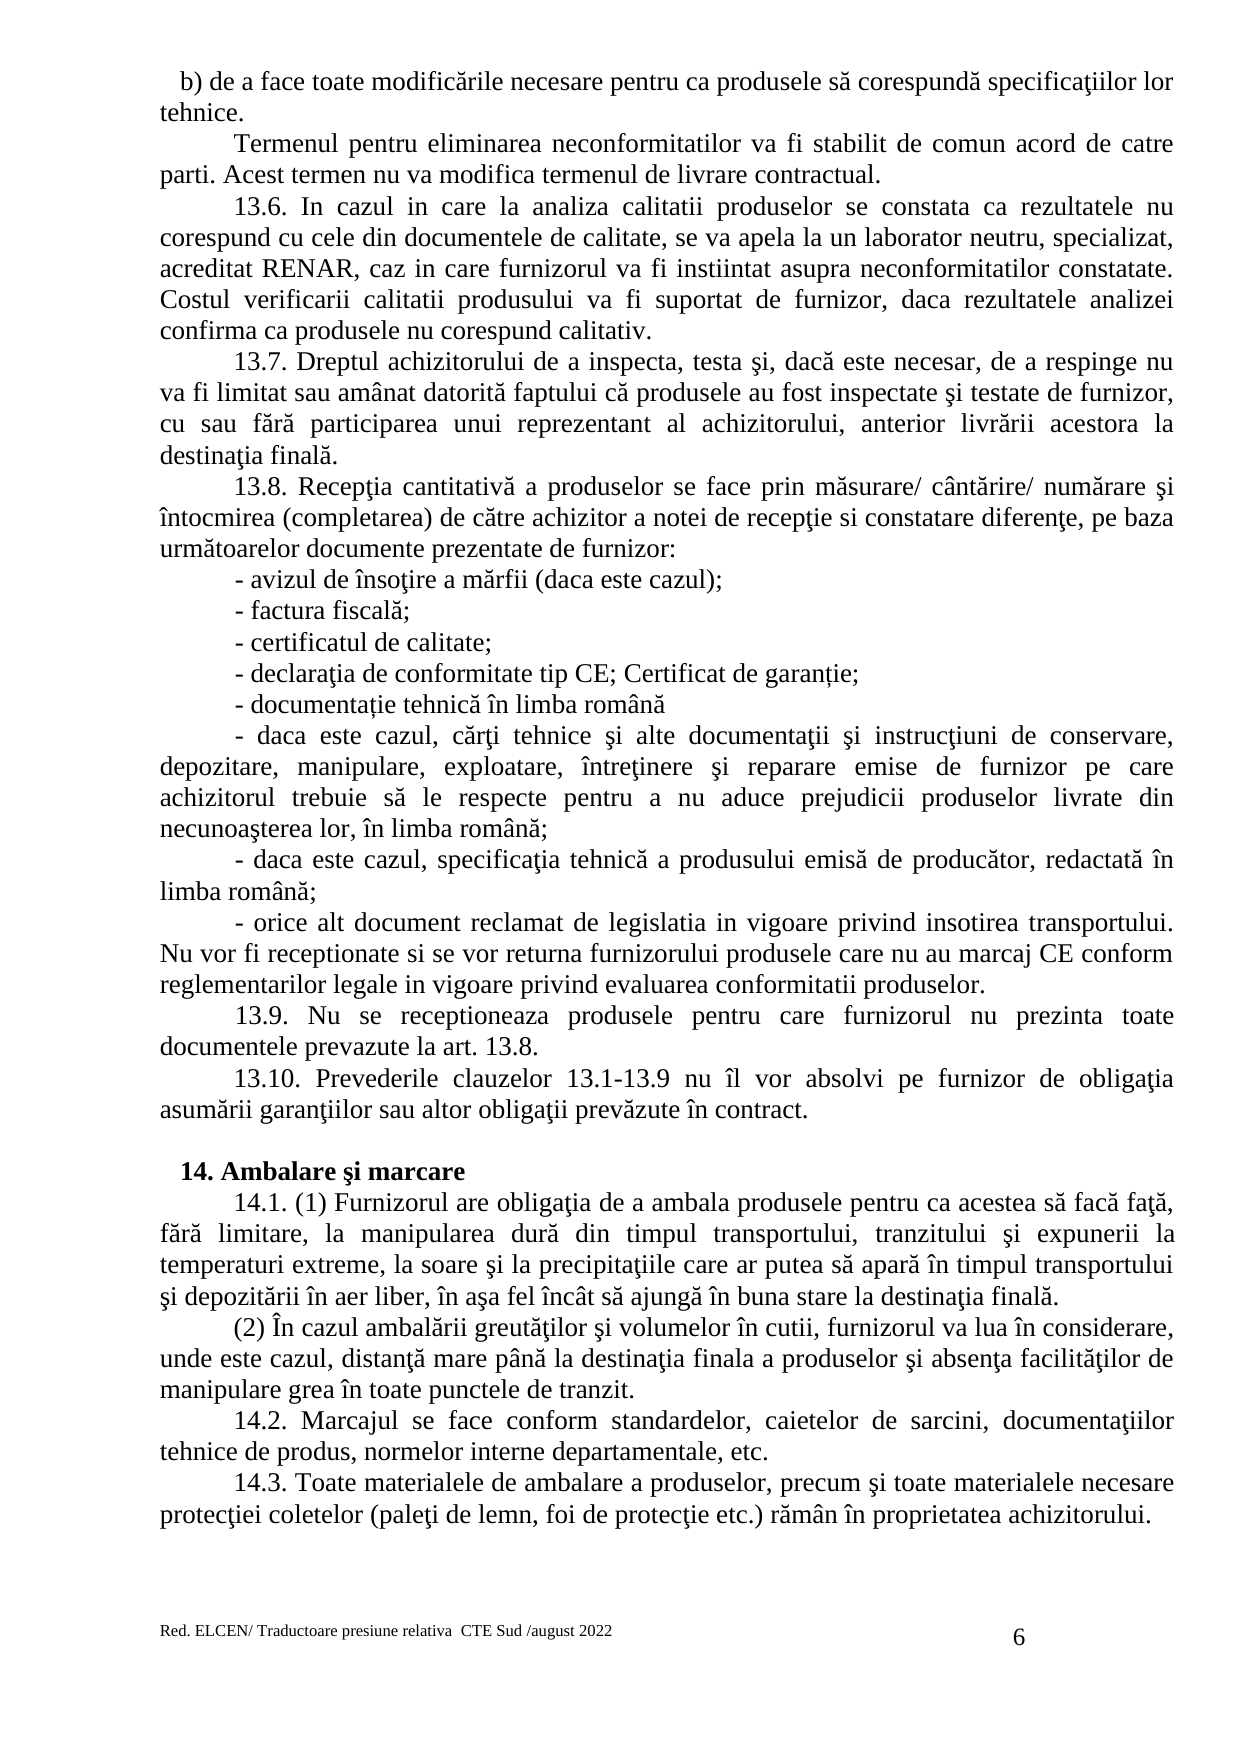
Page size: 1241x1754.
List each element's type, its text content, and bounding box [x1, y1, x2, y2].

text - factura fiscală; [159, 594, 1175, 626]
text 13.7. Dreptul achizitorului de a inspecta, testa şi, dacă este necesar, de a respinge nu va fi limitat sau amânat datorită faptului că produsele au fost inspectate şi testate de furnizor, cu sau fără participarea unui reprezentant al achizitorului, anterior livrării acestora la destinaţia finală. [159, 345, 1175, 470]
text - declaraţia de conformitate tip CE; Certificat de garanție; [159, 657, 1175, 688]
text 13.8. Recepţia cantitativă a produselor se face prin măsurare/ cântărire/ numărare şi întocmirea (completarea) de către achizitor a notei de recepţie si constatare diferenţe, pe baza următoarelor documente prezentate de furnizor: [159, 470, 1175, 563]
text 14. Ambalare şi marcare [159, 1155, 1175, 1186]
text (2) În cazul ambalării greutăţilor şi volumelor în cutii, furnizorul va lua în considerare, unde este cazul, distanţă mare până la destinaţia finala a produselor şi absenţa facilităţilor de manipulare grea în toate punctele de tranzit. [159, 1311, 1175, 1404]
text - certificatul de calitate; [159, 626, 1175, 657]
text - documentație tehnică în limba română [159, 688, 1175, 719]
text - daca este cazul, cărţi tehnice şi alte documentaţii şi instrucţiuni de conservare, depozitare, manipulare, exploatare, întreţinere şi reparare emise de furnizor pe care achizitorul trebuie să le respecte pentru a nu aduce prejudicii produselor livrate din necunoaşterea lor, în limba română; [159, 719, 1175, 844]
text 13.6. In cazul in care la analiza calitatii produselor se constata ca rezultatele nu corespund cu cele din documentele de calitate, se va apela la un laborator neutru, specializat, acreditat RENAR, caz in care furnizorul va fi instiintat asupra neconformitatilor constatate. Costul verificarii calitatii produsului va fi suportat de furnizor, daca rezultatele analizei confirma ca produsele nu corespund calitativ. [159, 189, 1175, 345]
text - avizul de însoţire a mărfii (daca este cazul); [159, 563, 1175, 594]
text - daca este cazul, specificaţia tehnică a produsului emisă de producător, redactată în limba română; [159, 844, 1175, 906]
text Termenul pentru eliminarea neconformitatilor va fi stabilit de comun acord de catre parti. Acest termen nu va modifica termenul de livrare contractual. [159, 127, 1175, 189]
text b) de a face toate modificările necesare pentru ca produsele să corespundă specificaţiilor lor tehnice. [159, 65, 1175, 127]
text - orice alt document reclamat de legislatia in vigoare privind insotirea transportului. Nu vor fi receptionate si se vor returna furnizorului produsele care nu au marcaj CE conform reglementarilor legale in vigoare privind evaluarea conformitatii produselor. [159, 906, 1175, 999]
text 14.1. (1) Furnizorul are obligaţia de a ambala produsele pentru ca acestea să facă faţă, fără limitare, la manipularea dură din timpul transportului, tranzitului şi expunerii la temperaturi extreme, la soare şi la precipitaţiile care ar putea să apară în timpul transportului şi depozitării în aer liber, în aşa fel încât să ajungă în buna stare la destinaţia finală. [159, 1186, 1175, 1311]
text 13.10. Prevederile clauzelor 13.1-13.9 nu îl vor absolvi pe furnizor de obligaţia asumării garanţiilor sau altor obligaţii prevăzute în contract. [159, 1062, 1175, 1124]
text 13.9. Nu se receptioneaza produsele pentru care furnizorul nu prezinta toate documentele prevazute la art. 13.8. [159, 999, 1175, 1062]
text 14.2. Marcajul se face conform standardelor, caietelor de sarcini, documentaţiilor tehnice de produs, normelor interne departamentale, etc. [159, 1404, 1175, 1467]
text 14.3. Toate materialele de ambalare a produselor, precum şi toate materialele necesare protecţiei coletelor (paleţi de lemn, foi de protecţie etc.) rămân în proprietatea achizitorului. [159, 1467, 1175, 1529]
